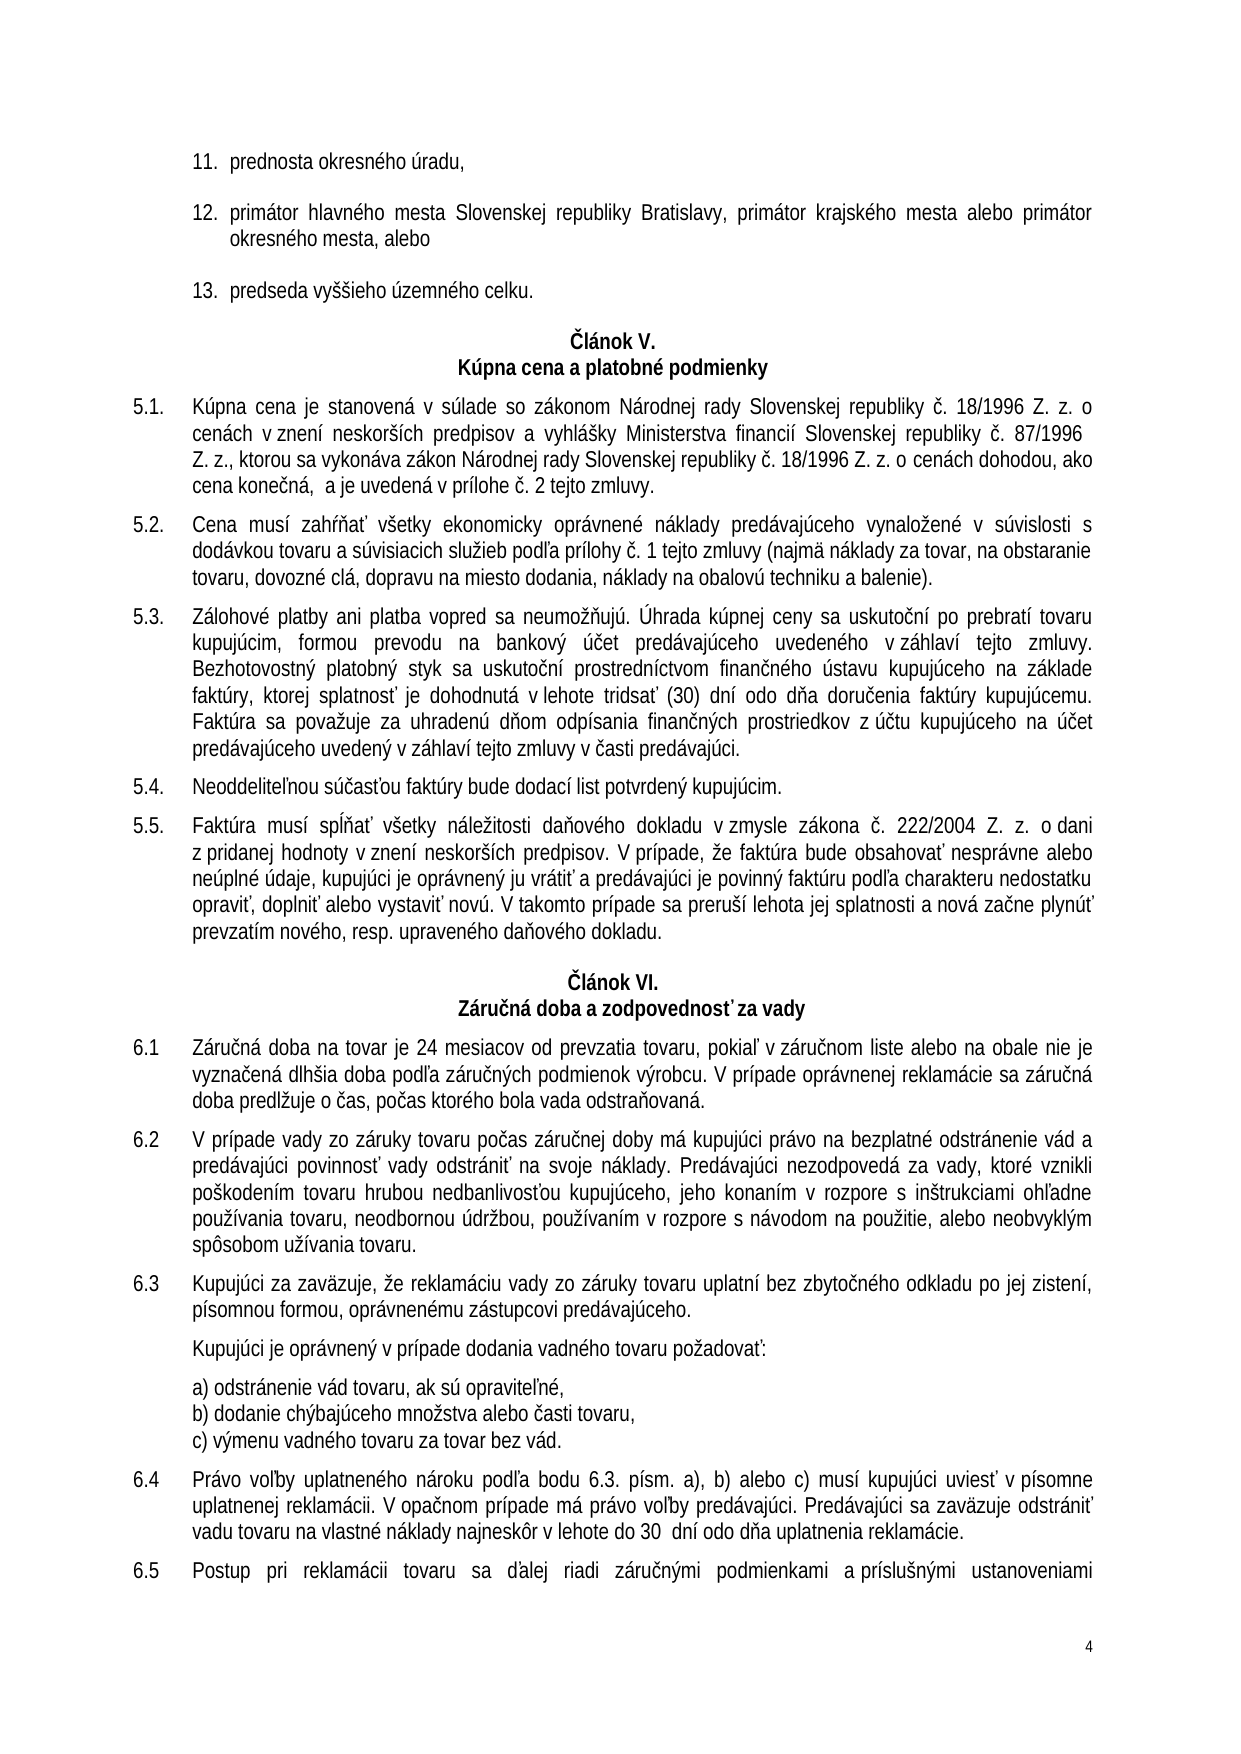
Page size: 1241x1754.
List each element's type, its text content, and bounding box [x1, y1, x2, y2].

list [133, 1557, 1093, 1583]
list a) odstránenie vád tovaru, ak sú opraviteľné, [192, 1374, 1093, 1400]
list Kupujúci je oprávnený v prípade dodania vadného tovaru požadovať: [133, 1335, 1093, 1362]
list c) výmenu vadného tovaru za tovar bez vád. [192, 1427, 1093, 1453]
list Zálohové platby ani platba vopred sa neumožňujú. Úhrada kúpnej ceny sa uskutoční po prebratí tovaru kupujúcim, formou prevodu na bankový účet predávajúceho uvedeného v záhlaví tejto zmluvy. Bezhotovostný platobný styk sa uskutoční prostredníctvom finančného ústavu kupujúceho na základe faktúry, ktorej splatnosť je dohodnutá v lehote tridsať (30) dní odo dňa doručenia faktúry kupujúcemu. Faktúra sa považuje za uhradenú dňom odpísania finančných prostriedkov z účtu kupujúceho na účet predávajúceho uvedený v záhlaví tejto zmluvy v časti predávajúci. [133, 603, 1093, 761]
text Článok V. [133, 328, 1093, 354]
list Neoddeliteľnou súčasťou faktúry bude dodací list potvrdený kupujúcim. [133, 773, 1093, 800]
text Kúpna cena a platobné podmienky [133, 354, 1093, 381]
list 6.4 Právo voľby uplatneného nároku podľa bodu 6.3. písm. a), b) alebo c) musí kupujúci uviesť v písomne uplatnenej reklamácii. V opačnom prípade má právo voľby predávajúci. Predávajúci sa zaväzuje odstrániť vadu tovaru na vlastné náklady najneskôr v lehote do 30 dní odo dňa uplatnenia reklamácie. [133, 1466, 1093, 1545]
list 6.1 Záručná doba na tovar je 24 mesiacov od prevzatia tovaru, pokiaľ v záručnom liste alebo na obale nie je vyznačená dlhšia doba podľa záručných podmienok výrobcu. V prípade oprávnenej reklamácie sa záručná doba predlžuje o čas, počas ktorého bola vada odstraňovaná. [133, 1034, 1093, 1113]
list predseda vyššieho územného celku. [192, 277, 1093, 303]
list Cena musí zahŕňať všetky ekonomicky oprávnené náklady predávajúceho vynaložené v súvislosti s dodávkou tovaru a súvisiacich služieb podľa prílohy č. 1 tejto zmluvy (najmä náklady za tovar, na obstaranie tovaru, dovozné clá, dopravu na miesto dodania, náklady na obalovú techniku a balenie). [133, 511, 1093, 590]
text Článok VI. [133, 969, 1093, 995]
list b) dodanie chýbajúceho množstva alebo časti tovaru, [192, 1400, 1093, 1427]
text Záručná doba a zodpovednosť za vady [170, 995, 1093, 1022]
list 6.3 Kupujúci za zaväzuje, že reklamáciu vady zo záruky tovaru uplatní bez zbytočného odkladu po jej zistení, písomnou formou, oprávnenému zástupcovi predávajúceho. [133, 1270, 1093, 1323]
list Faktúra musí spĺňať všetky náležitosti daňového dokladu v zmysle zákona č. 222/2004 Z. z. o dani z pridanej hodnoty v znení neskorších predpisov. V prípade, že faktúra bude obsahovať nesprávne alebo neúplné údaje, kupujúci je oprávnený ju vrátiť a predávajúci je povinný faktúru podľa charakteru nedostatku opraviť, doplniť alebo vystaviť novú. V takomto prípade sa preruší lehota jej splatnosti a nová začne plynúť prevzatím nového, resp. upraveného daňového dokladu. [133, 812, 1093, 944]
list primátor hlavného mesta Slovenskej republiky Bratislavy, primátor krajského mesta alebo primátor okresného mesta, alebo [192, 199, 1093, 252]
list 6.2 V prípade vady zo záruky tovaru počas záručnej doby má kupujúci právo na bezplatné odstránenie vád a predávajúci povinnosť vady odstrániť na svoje náklady. Predávajúci nezodpovedá za vady, ktoré vznikli poškodením tovaru hrubou nedbanlivosťou kupujúceho, jeho konaním v rozpore s inštrukciami ohľadne používania tovaru, neodbornou údržbou, používaním v rozpore s návodom na použitie, alebo neobvyklým spôsobom užívania tovaru. [133, 1126, 1093, 1257]
list prednosta okresného úradu, [192, 148, 1093, 174]
list Kúpna cena je stanovená v súlade so zákonom Národnej rady Slovenskej republiky č. 18/1996 Z. z. o cenách v znení neskorších predpisov a vyhlášky Ministerstva financií Slovenskej republiky č. 87/1996 Z. z., ktorou sa vykonáva zákon Národnej rady Slovenskej republiky č. 18/1996 Z. z. o cenách dohodou, ako cena konečná, a je uvedená v prílohe č. 2 tejto zmluvy. [133, 393, 1093, 499]
